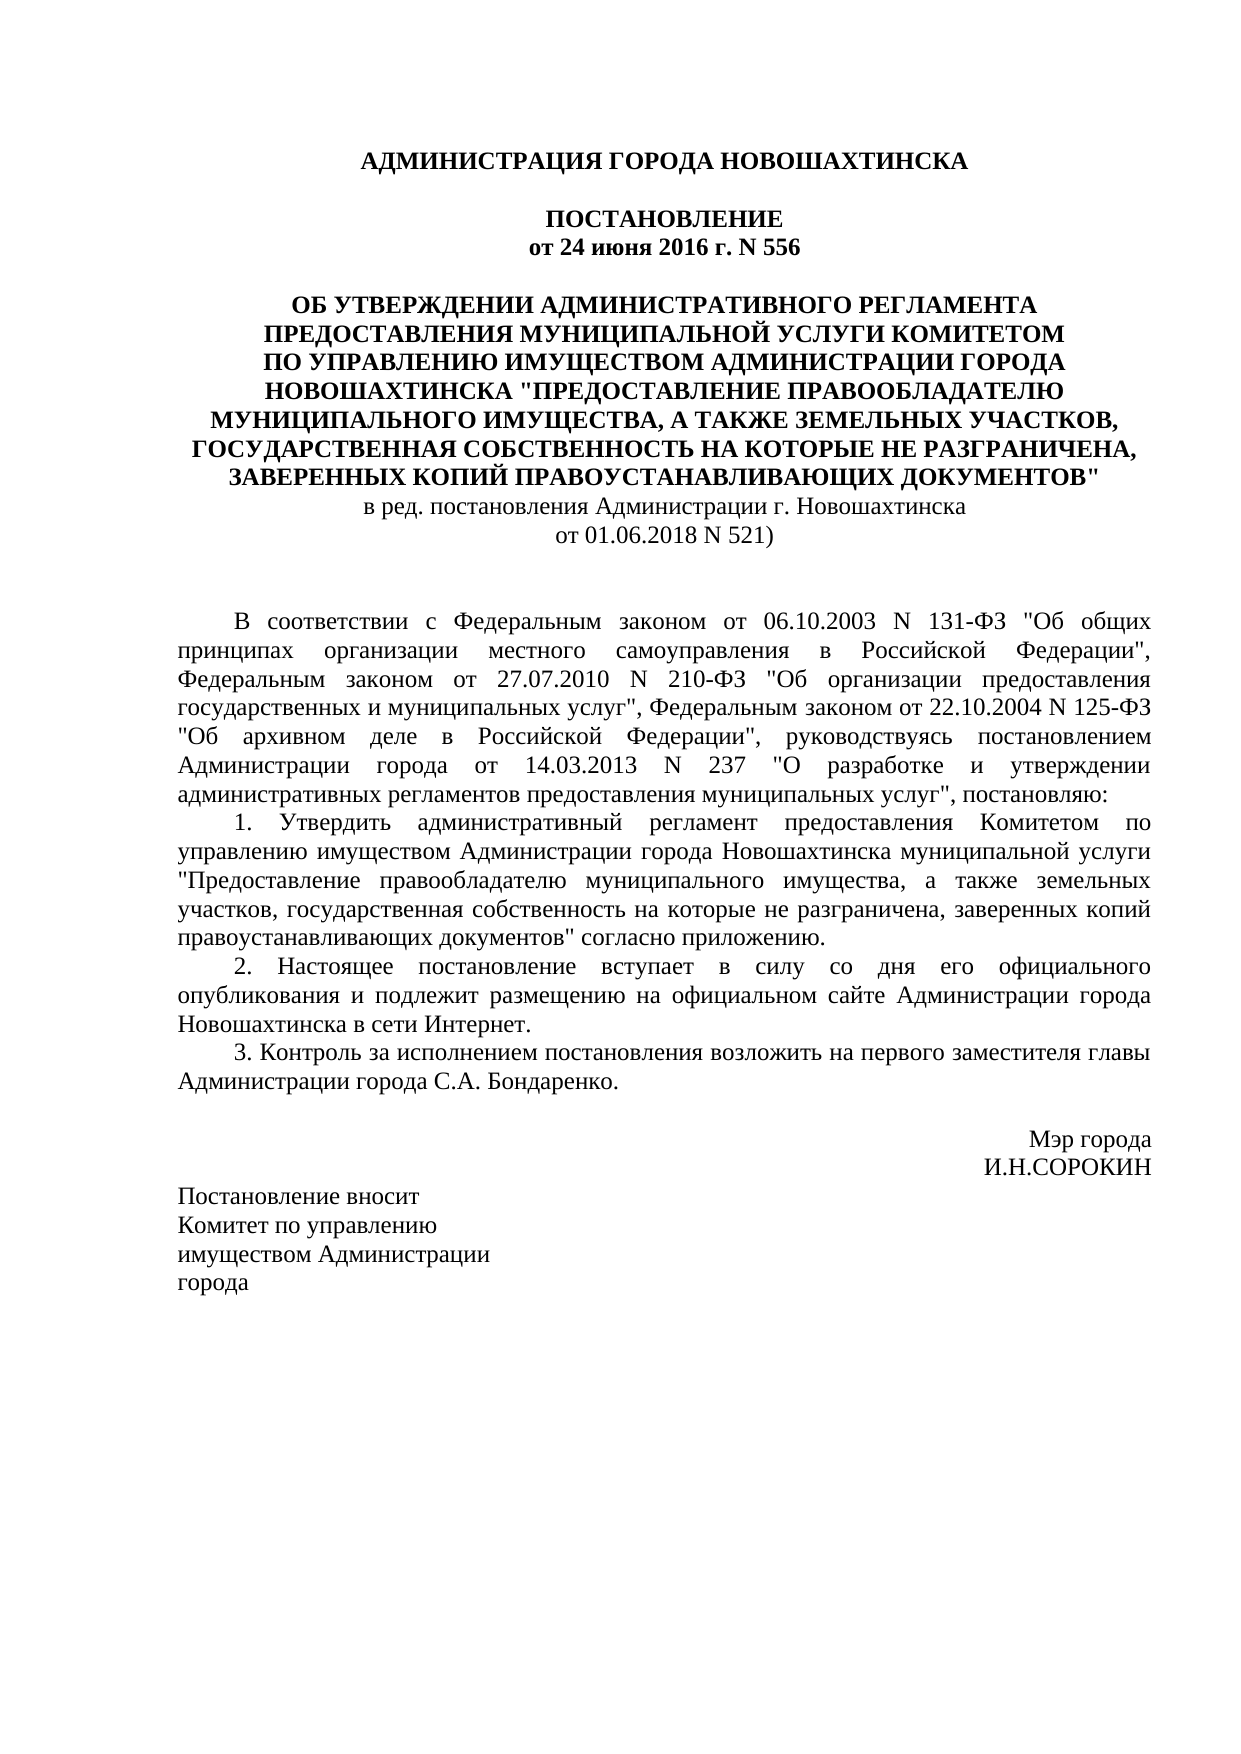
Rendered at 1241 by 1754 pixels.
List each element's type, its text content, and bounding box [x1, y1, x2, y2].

text Мэр города [177, 1124, 1152, 1152]
title от 24 июня 2016 г. N 556 [177, 232, 1152, 261]
text 2. Настоящее постановление вступает в силу со дня его официального опубликования и подлежит размещению на официальном сайте Администрации города Новошахтинска в сети Интернет. [177, 951, 1152, 1037]
text В соответствии с Федеральным законом от 06.10.2003 N 131-ФЗ "Об общих принципах организации местного самоуправления в Российской Федерации", Федеральным законом от 27.07.2010 N 210-ФЗ "Об организации предоставления государственных и муниципальных услуг", Федеральным законом от 22.10.2004 N 125-ФЗ "Об архивном деле в Российской Федерации", руководствуясь постановлением Администрации города от 14.03.2013 N 237 "О разработке и утверждении административных регламентов предоставления муниципальных услуг", постановляю: [177, 606, 1152, 807]
text И.Н.СОРОКИН [177, 1152, 1152, 1181]
title ПО УПРАВЛЕНИЮ ИМУЩЕСТВОМ АДМИНИСТРАЦИИ ГОРОДА [177, 347, 1152, 376]
text 1. Утвердить административный регламент предоставления Комитетом по управлению имуществом Администрации города Новошахтинска муниципальной услуги "Предоставление правообладателю муниципального имущества, а также земельных участков, государственная собственность на которые не разграничена, заверенных копий правоустанавливающих документов" согласно приложению. [177, 807, 1152, 951]
title ЗАВЕРЕННЫХ КОПИЙ ПРАВОУСТАНАВЛИВАЮЩИХ ДОКУМЕНТОВ" [177, 462, 1152, 491]
title ОБ УТВЕРЖДЕНИИ АДМИНИСТРАТИВНОГО РЕГЛАМЕНТА [177, 290, 1152, 319]
title ПРЕДОСТАВЛЕНИЯ МУНИЦИПАЛЬНОЙ УСЛУГИ КОМИТЕТОМ [177, 319, 1152, 347]
title ГОСУДАРСТВЕННАЯ СОБСТВЕННОСТЬ НА КОТОРЫЕ НЕ РАЗГРАНИЧЕНА, [177, 434, 1152, 462]
title от 01.06.2018 N 521) [177, 520, 1152, 549]
title ПОСТАНОВЛЕНИЕ [177, 204, 1152, 232]
title АДМИНИСТРАЦИЯ ГОРОДА НОВОШАХТИНСКА [177, 146, 1152, 175]
text 3. Контроль за исполнением постановления возложить на первого заместителя главы Администрации города С.А. Бондаренко. [177, 1037, 1152, 1095]
title НОВОШАХТИНСКА "ПРЕДОСТАВЛЕНИЕ ПРАВООБЛАДАТЕЛЮ [177, 376, 1152, 405]
title МУНИЦИПАЛЬНОГО ИМУЩЕСТВА, А ТАКЖЕ ЗЕМЕЛЬНЫХ УЧАСТКОВ, [177, 405, 1152, 434]
text Комитет по управлению [177, 1210, 1152, 1239]
text города [177, 1267, 1152, 1296]
text Постановление вносит [177, 1181, 1152, 1210]
text в ред. постановления Администрации г. Новошахтинска [177, 491, 1152, 520]
text имуществом Администрации [177, 1239, 1152, 1267]
